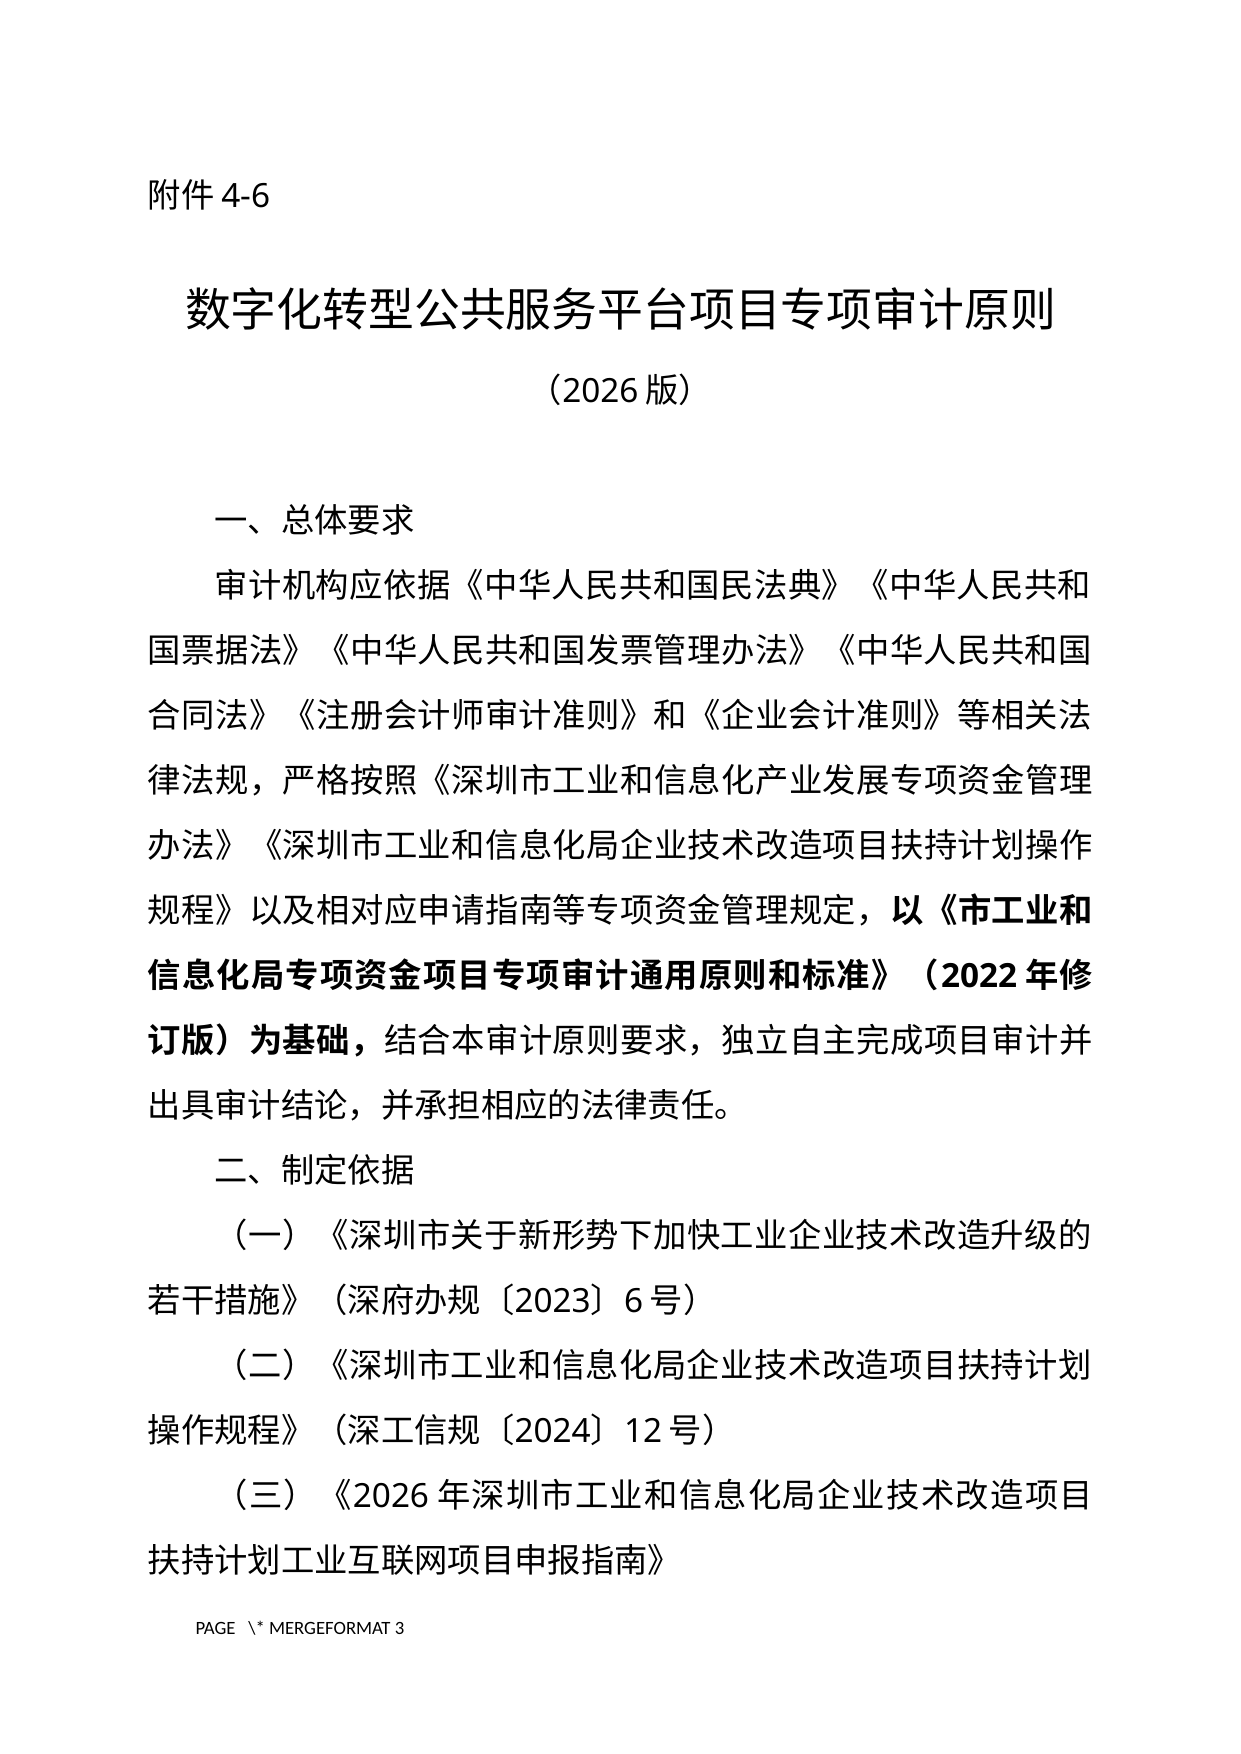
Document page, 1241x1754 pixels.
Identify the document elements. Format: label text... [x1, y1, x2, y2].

subtitle 数字化转型公共服务平台项目专项审计原则 [148, 258, 1093, 356]
subtitle 二、制定依据 [148, 1136, 1093, 1201]
subtitle 一、总体要求 [148, 486, 1093, 551]
text （二）《深圳市工业和信息化局企业技术改造项目扶持计划操作规程》（深工信规〔2024〕12号） [148, 1331, 1093, 1461]
text 审计机构应依据《中华人民共和国民法典》《中华人民共和国票据法》《中华人民共和国发票管理办法》《中华人民共和国合同法》《注册会计师审计准则》和《企业会计准则》等相关法律法规，严格按照《深圳市工业和信息化产业发展专项资金管理办法》《深圳市工业和信息化局企业技术改造项目扶持计划操作规程》以及相对应申请指南等专项资金管理规定，以《市工业和信息化局专项资金项目专项审计通用原则和标准》（2022年修订版）为基础，结合本审计原则要求，独立自主完成项目审计并出具审计结论，并承担相应的法律责任。 [148, 551, 1093, 1136]
subtitle （2026版） [148, 356, 1093, 421]
text （三）《2026年深圳市工业和信息化局企业技术改造项目扶持计划工业互联网项目申报指南》 [148, 1461, 1093, 1591]
text （一）《深圳市关于新形势下加快工业企业技术改造升级的若干措施》（深府办规〔2023〕6号） [148, 1201, 1093, 1331]
text 附件4-6 [148, 161, 1093, 226]
